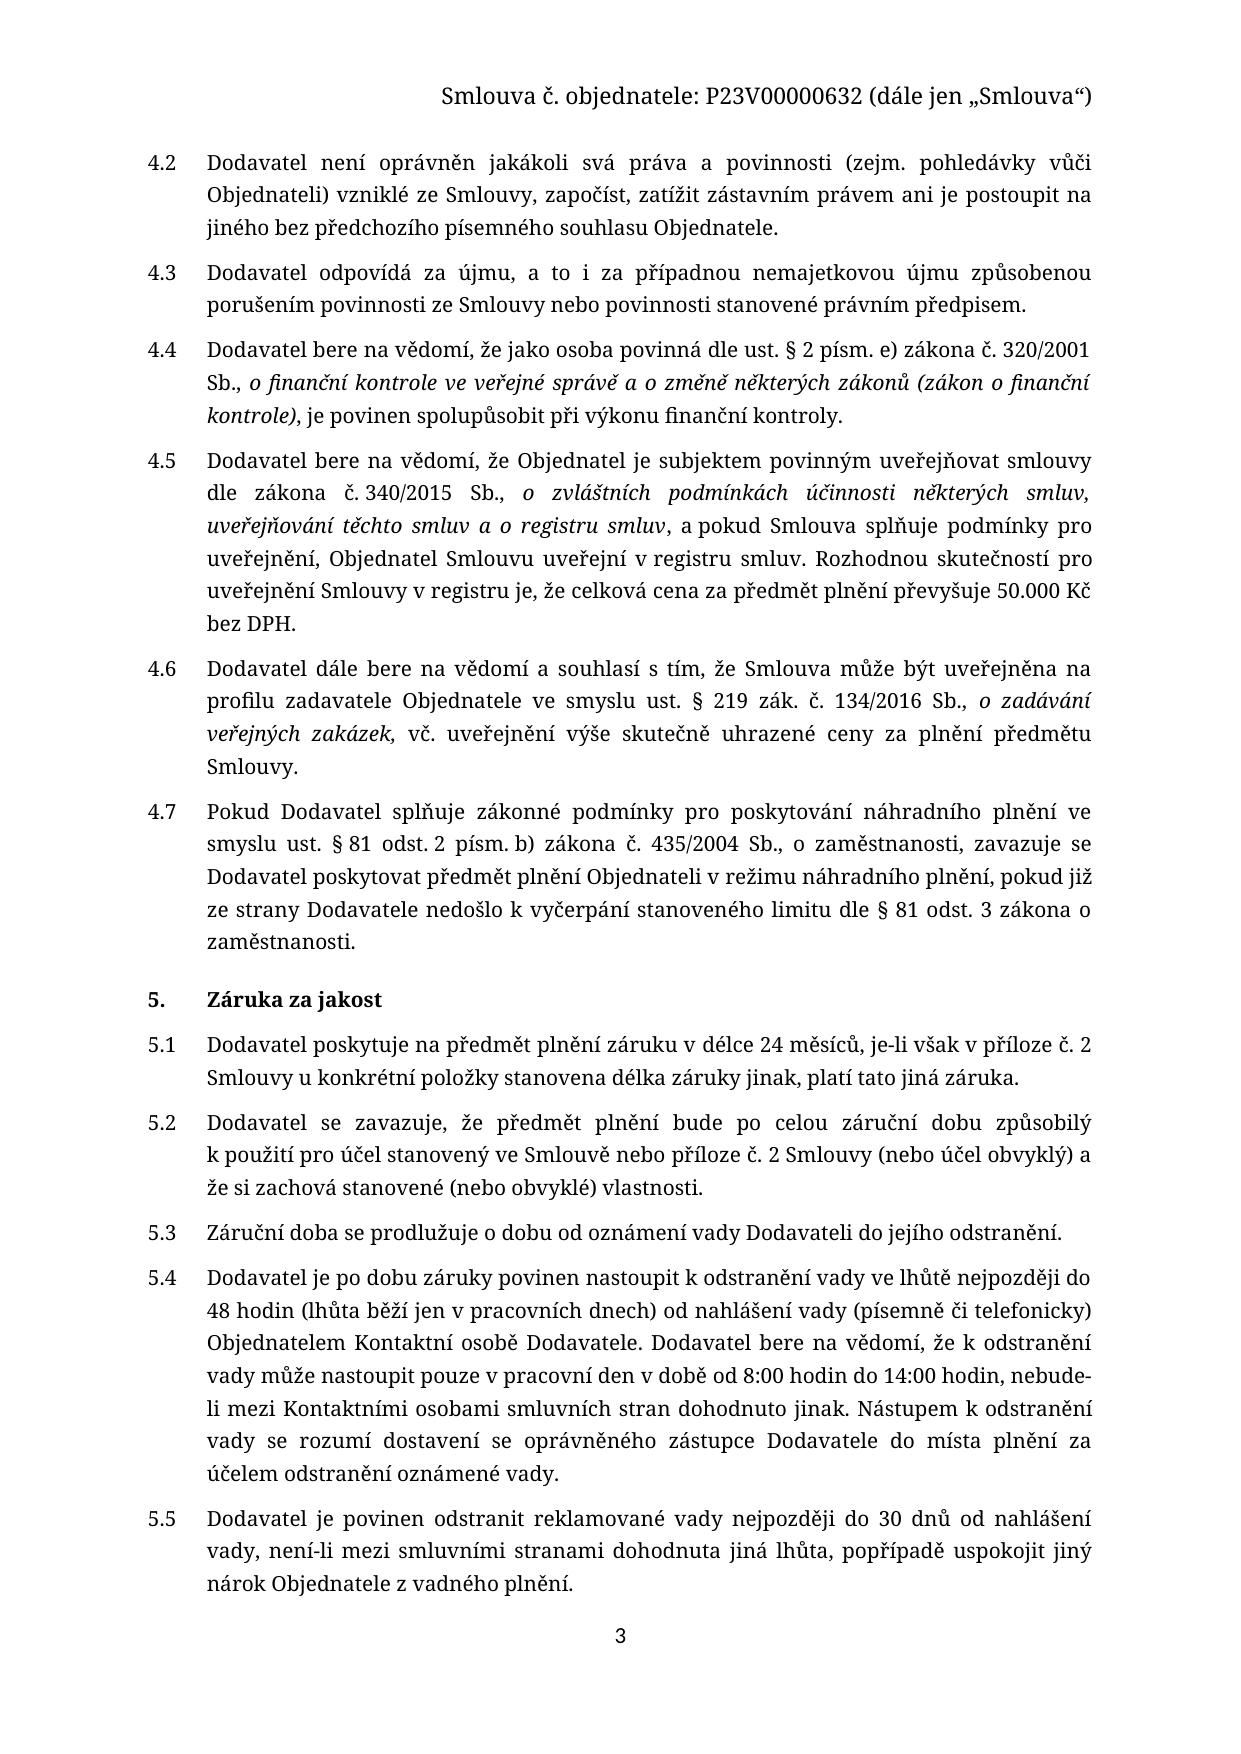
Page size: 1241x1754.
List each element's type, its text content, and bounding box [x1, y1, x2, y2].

list Dodavatel se zavazuje, že předmět plnění bude po celou záruční dobu způsobilý k použití pro účel stanovený ve Smlouvě nebo příloze č. 2 Smlouvy (nebo účel obvyklý) a že si zachová stanovené (nebo obvyklé) vlastnosti. [148, 1108, 1093, 1201]
list Záruční doba se prodlužuje o dobu od oznámení vady Dodavateli do jejího odstranění. [148, 1218, 1093, 1247]
list Záruka za jakost [148, 985, 1093, 1013]
list Pokud Dodavatel splňuje zákonné podmínky pro poskytování náhradního plnění ve smyslu ust. § 81 odst. 2 písm. b) zákona č. 435/2004 Sb., o zaměstnanosti, zavazuje se Dodavatel poskytovat předmět plnění Objednateli v režimu náhradního plnění, pokud již ze strany Dodavatele nedošlo k vyčerpání stanoveného limitu dle § 81 odst. 3 zákona o zaměstnanosti. [148, 797, 1093, 956]
list Dodavatel odpovídá za újmu, a to i za případnou nemajetkovou újmu způsobenou porušením povinnosti ze Smlouvy nebo povinnosti stanovené právním předpisem. [148, 258, 1093, 319]
list Dodavatel je po dobu záruky povinen nastoupit k odstranění vady ve lhůtě nejpozději do 48 hodin (lhůta běží jen v pracovních dnech) od nahlášení vady (písemně či telefonicky) Objednatelem Kontaktní osobě Dodavatele. Dodavatel bere na vědomí, že k odstranění vady může nastoupit pouze v pracovní den v době od 8:00 hodin do 14:00 hodin, nebude-li mezi Kontaktními osobami smluvních stran dohodnuto jinak. Nástupem k odstranění vady se rozumí dostavení se oprávněného zástupce Dodavatele do místa plnění za účelem odstranění oznámené vady. [148, 1263, 1093, 1487]
list Dodavatel není oprávněn jakákoli svá práva a povinnosti (zejm. pohledávky vůči Objednateli) vzniklé ze Smlouvy, započíst, zatížit zástavním právem ani je postoupit na jiného bez předchozího písemného souhlasu Objednatele. [148, 148, 1093, 241]
list Dodavatel je povinen odstranit reklamované vady nejpozději do 30 dnů od nahlášení vady, není-li mezi smluvními stranami dohodnuta jiná lhůta, popřípadě uspokojit jiný nárok Objednatele z vadného plnění. [148, 1504, 1093, 1598]
list Dodavatel dále bere na vědomí a souhlasí s tím, že Smlouva může být uveřejněna na profilu zadavatele Objednatele ve smyslu ust. § 219 zák. č. 134/2016 Sb., o zadávání veřejných zakázek, vč. uveřejnění výše skutečně uhrazené ceny za plnění předmětu Smlouvy. [148, 654, 1093, 780]
list Dodavatel bere na vědomí, že Objednatel je subjektem povinným uveřejňovat smlouvy dle zákona č. 340/2015 Sb., o zvláštních podmínkách účinnosti některých smluv, uveřejňování těchto smluv a o registru smluv, a pokud Smlouva splňuje podmínky pro uveřejnění, Objednatel Smlouvu uveřejní v registru smluv. Rozhodnou skutečností pro uveřejnění Smlouvy v registru je, že celková cena za předmět plnění převyšuje 50.000 Kč bez DPH. [148, 446, 1093, 637]
list Dodavatel poskytuje na předmět plnění záruku v délce 24 měsíců, je-li však v příloze č. 2 Smlouvy u konkrétní položky stanovena délka záruky jinak, platí tato jiná záruka. [148, 1030, 1093, 1091]
list Dodavatel bere na vědomí, že jako osoba povinná dle ust. § 2 písm. e) zákona č. 320/2001 Sb., o finanční kontrole ve veřejné správě a o změně některých zákonů (zákon o finanční kontrole), je povinen spolupůsobit při výkonu finanční kontroly. [148, 336, 1093, 429]
